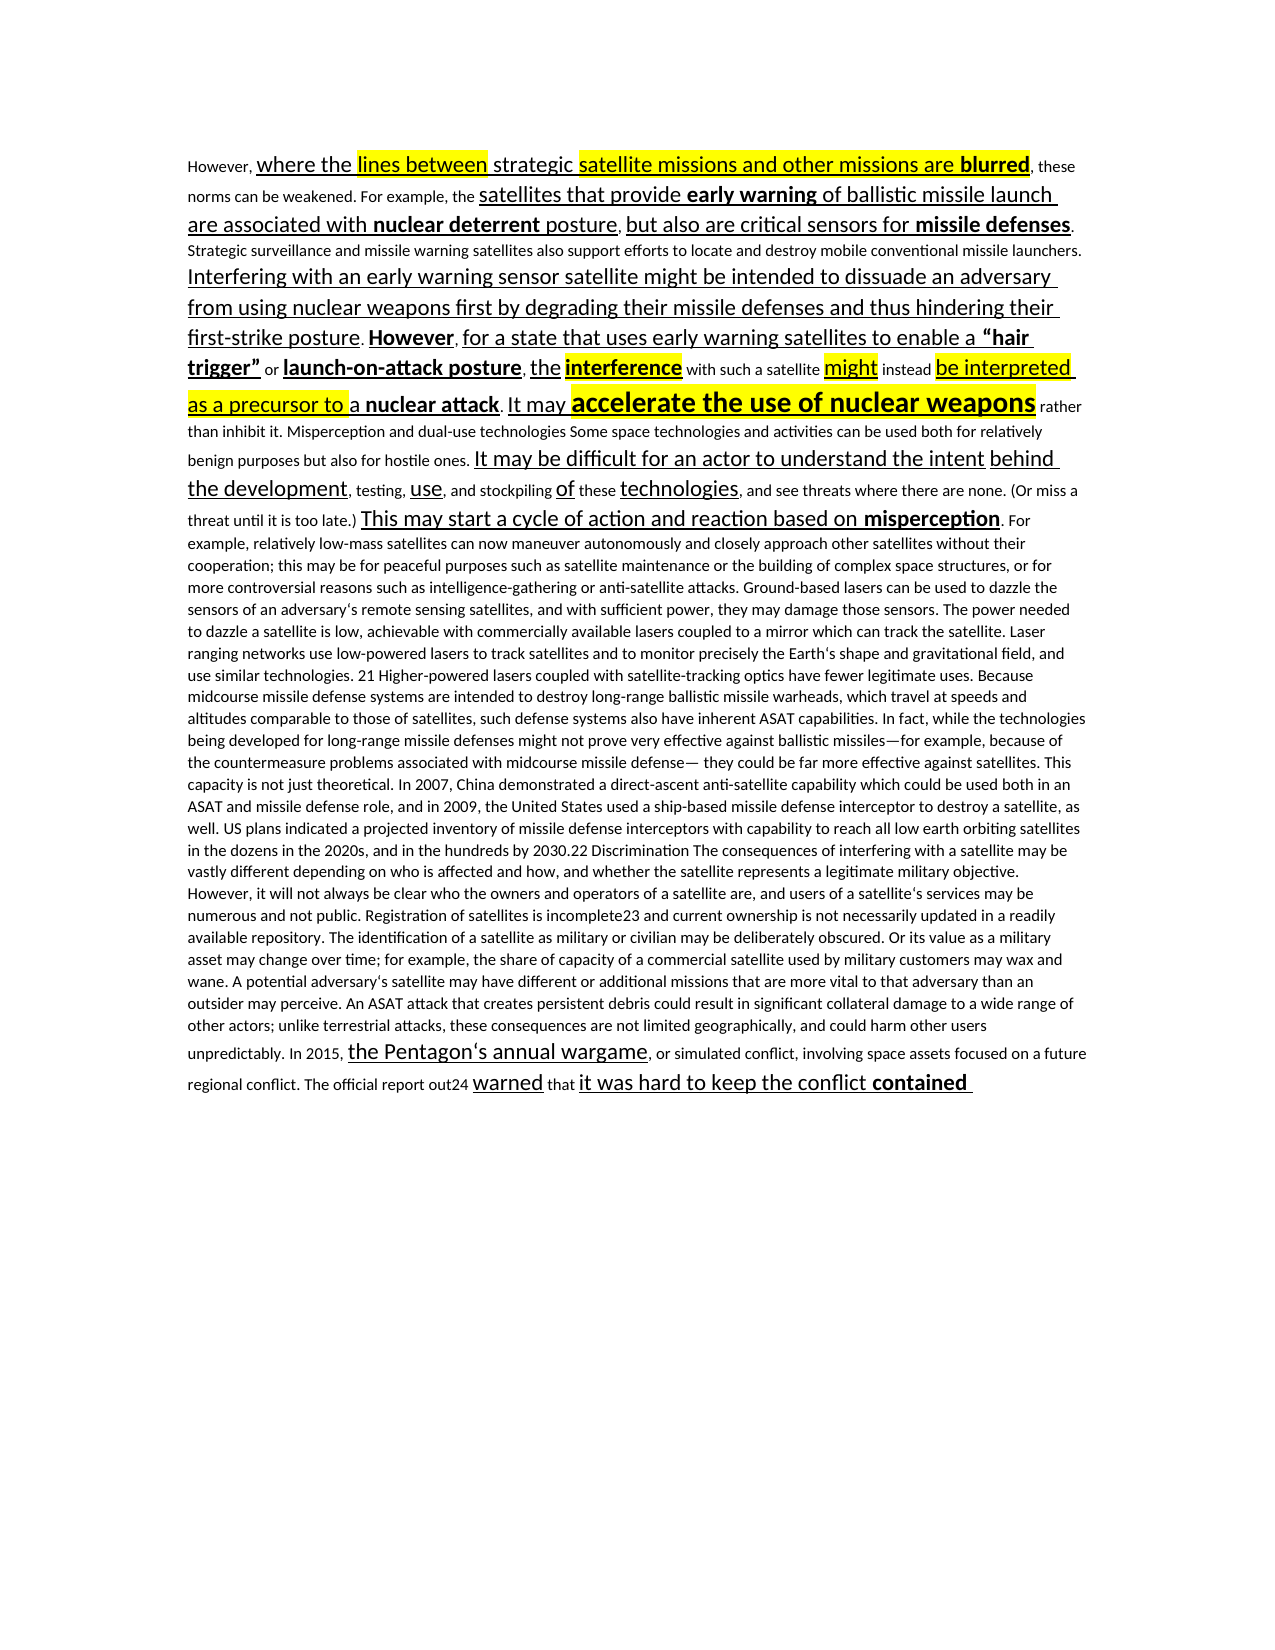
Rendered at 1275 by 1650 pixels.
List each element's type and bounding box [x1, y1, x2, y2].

text [187, 150, 1087, 1096]
